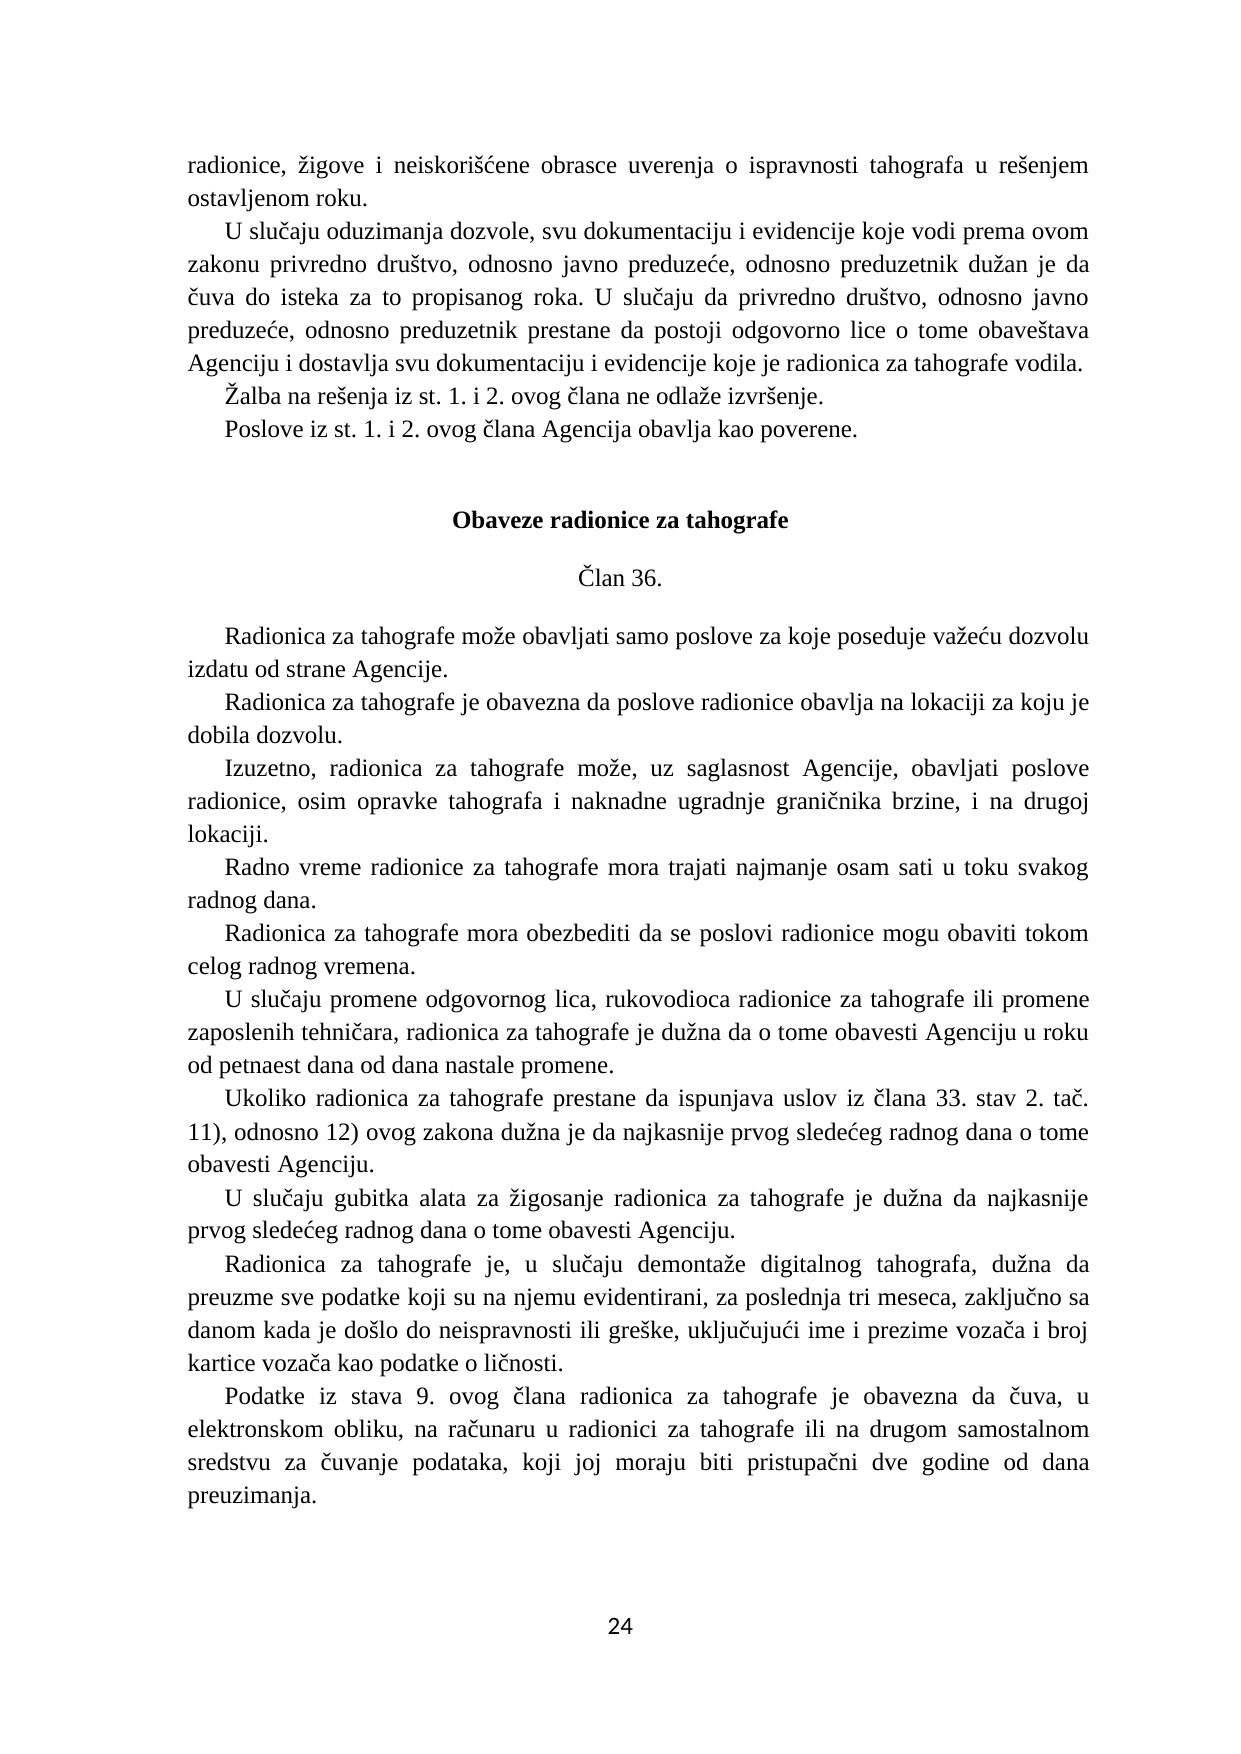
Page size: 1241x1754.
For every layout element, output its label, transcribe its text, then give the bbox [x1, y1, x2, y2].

list U slučaju gubitka alata za žigosanje radionica za tahografe je dužna da najkasnije prvog sledećeg radnog dana o tome obavesti Agenciju. [187, 1183, 1090, 1244]
list Podatke iz stava 9. ovog člana radionica za tahografe je obavezna da čuva, u elektronskom obliku, na računaru u radionici za tahografe ili na drugom samostalnom sredstvu za čuvanje podataka, koji joj moraju biti pristupačni dve godine od dana preuzimanja. [187, 1381, 1090, 1508]
list Izuzetno, radionica za tahografe može, uz saglasnost Agencije, obavljati poslove radionice, osim opravke tahografa i naknadne ugradnje graničnika brzine, i na drugoj lokaciji. [187, 753, 1090, 848]
list U slučaju promene odgovornog lica, rukovodioca radionice za tahografe ili promene zaposlenih tehničara, radionica za tahografe je dužna da o tome obavesti Agenciju u roku od petnaest dana od dana nastale promene. [187, 984, 1090, 1079]
list Radionica za tahografe mora obezbediti da se poslovi radionice mogu obaviti tokom celog radnog vremena. [187, 918, 1090, 980]
subtitle Obaveze radionice za tahografe [150, 505, 1090, 534]
list Poslove iz st. 1. i 2. ovog člana Agencija obavlja kao poverene. [187, 414, 1090, 443]
list Žalba na rešenja iz st. 1. i 2. ovog člana ne odlaže izvršenje. [187, 381, 1090, 410]
list Radno vreme radionice za tahografe mora trajati najmanje osam sati u toku svakog radnog dana. [187, 852, 1090, 914]
list Radionica za tahografe je obavezna da poslove radionice obavlja na lokaciji za koju je dobila dozvolu. [187, 687, 1090, 749]
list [187, 150, 1090, 212]
list Radionica za tahografe može obavljati samo poslove za koje poseduje važeću dozvolu izdatu od strane Agencije. [187, 621, 1090, 683]
list Radionica za tahografe je, u slučaju demontaže digitalnog tahografa, dužna da preuzme sve podatke koji su na njemu evidentirani, za poslednja tri meseca, zaključno sa danom kada je došlo do neispravnosti ili greške, uključujući ime i prezime vozača i broj kartice vozača kao podatke o ličnosti. [187, 1249, 1090, 1376]
list Ukoliko radionica za tahografe prestane da ispunjava uslov iz člana 33. stav 2. tač. 11), odnosno 12) ovog zakona dužna je da najkasnije prvog sledećeg radnog dana o tome obavesti Agenciju. [187, 1083, 1090, 1178]
text Član 36. [150, 563, 1090, 592]
list U slučaju oduzimanja dozvole, svu dokumentaciju i evidencije koje vodi prema ovom zakonu privredno društvo, odnosno javno preduzeće, odnosno preduzetnik dužan je da čuva do isteka za to propisanog roka. U slučaju da privredno društvo, odnosno javno preduzeće, odnosno preduzetnik prestane da postoji odgovorno lice o tome obaveštava Agenciju i dostavlja svu dokumentaciju i evidencije koje je radionica za tahografe vodila. [187, 216, 1090, 377]
